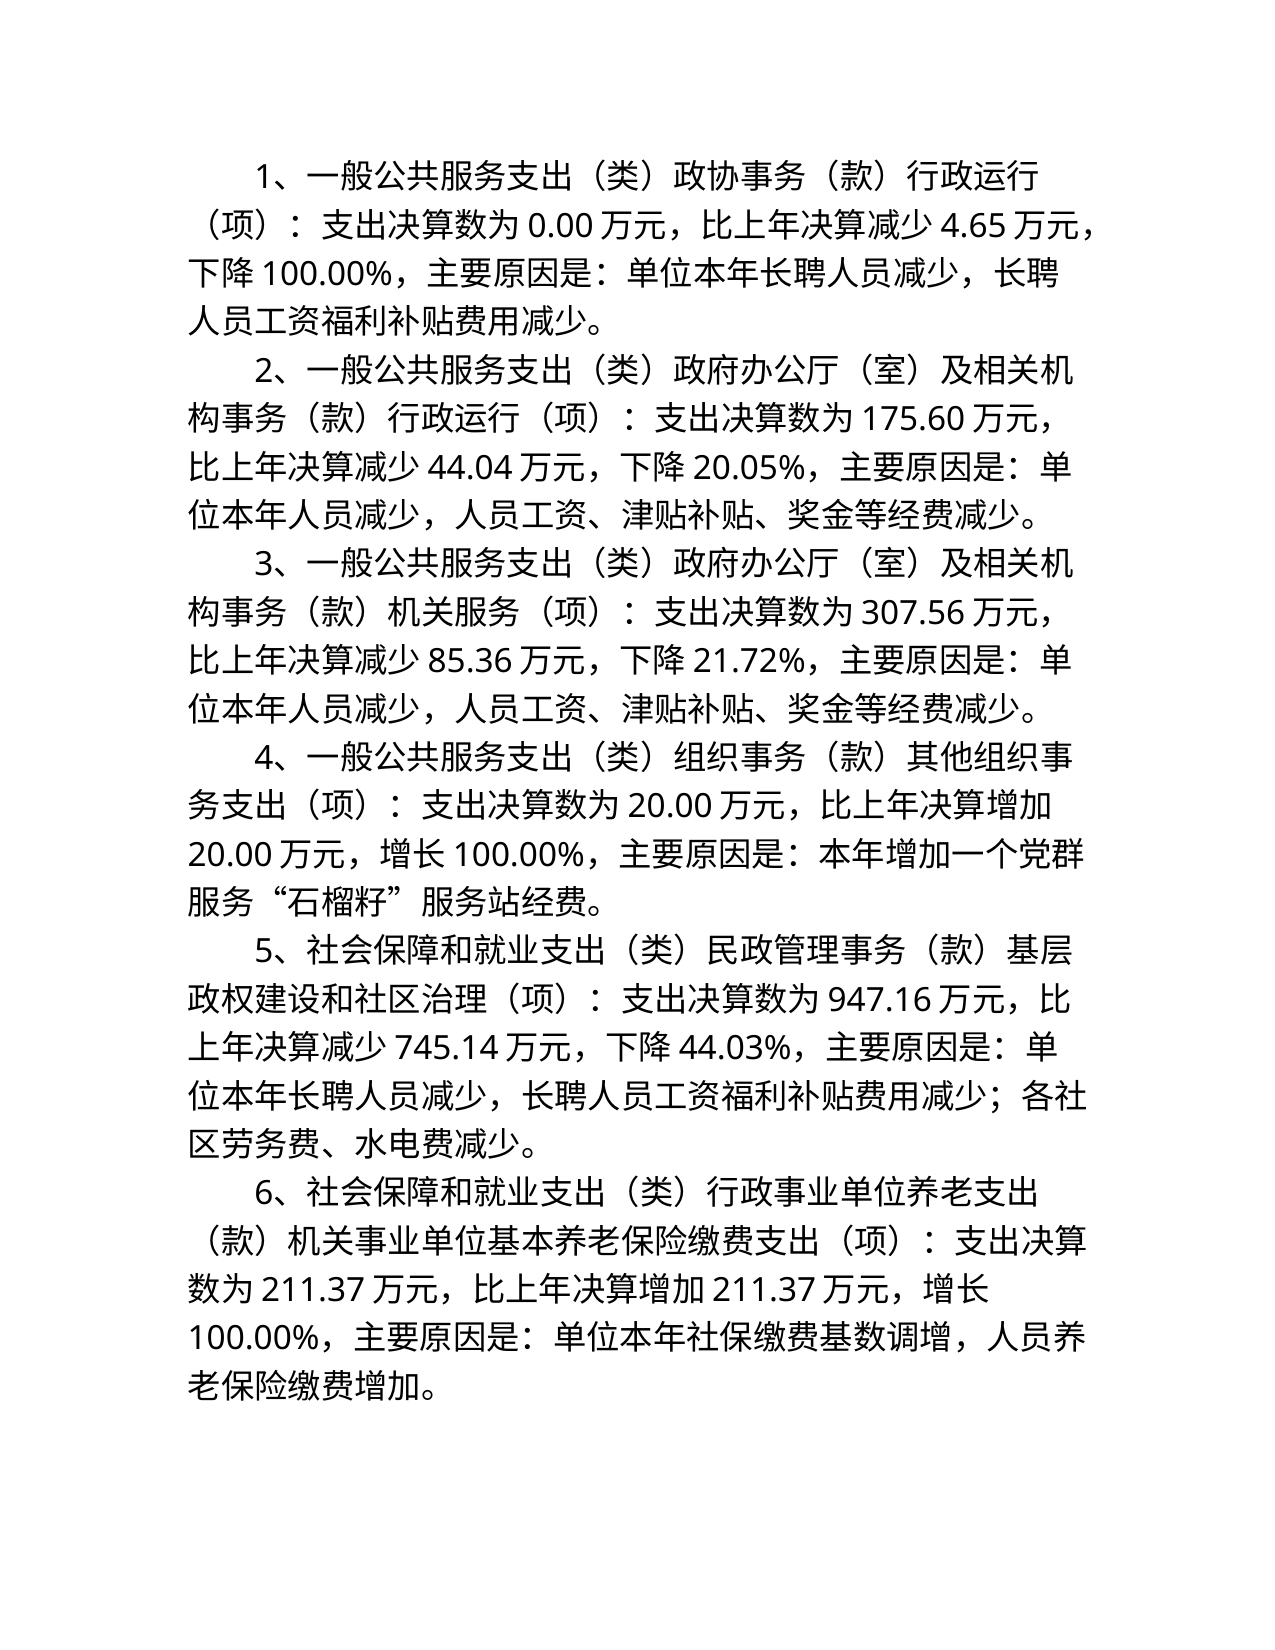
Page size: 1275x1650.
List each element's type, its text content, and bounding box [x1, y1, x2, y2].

text 3、一般公共服务支出（类）政府办公厅（室）及相关机构事务（款）机关服务（项）：支出决算数为307.56万元，比上年决算减少85.36万元，下降21.72%，主要原因是：单位本年人员减少，人员工资、津贴补贴、奖金等经费减少。 [187, 537, 1087, 731]
text 2、一般公共服务支出（类）政府办公厅（室）及相关机构事务（款）行政运行（项）：支出决算数为175.60万元，比上年决算减少44.04万元，下降20.05%，主要原因是：单位本年人员减少，人员工资、津贴补贴、奖金等经费减少。 [187, 343, 1087, 537]
text 5、社会保障和就业支出（类）民政管理事务（款）基层政权建设和社区治理（项）：支出决算数为947.16万元，比上年决算减少745.14万元，下降44.03%，主要原因是：单位本年长聘人员减少，长聘人员工资福利补贴费用减少；各社区劳务费、水电费减少。 [187, 924, 1087, 1166]
text 1、一般公共服务支出（类）政协事务（款）行政运行（项）：支出决算数为0.00万元，比上年决算减少4.65万元，下降100.00%，主要原因是：单位本年长聘人员减少，长聘人员工资福利补贴费用减少。 [187, 150, 1087, 343]
text 4、一般公共服务支出（类）组织事务（款）其他组织事务支出（项）：支出决算数为20.00万元，比上年决算增加20.00万元，增长100.00%，主要原因是：本年增加一个党群服务“石榴籽”服务站经费。 [187, 731, 1087, 924]
text 6、社会保障和就业支出（类）行政事业单位养老支出（款）机关事业单位基本养老保险缴费支出（项）：支出决算数为211.37万元，比上年决算增加211.37万元，增长100.00%，主要原因是：单位本年社保缴费基数调增，人员养老保险缴费增加。 [187, 1166, 1087, 1408]
